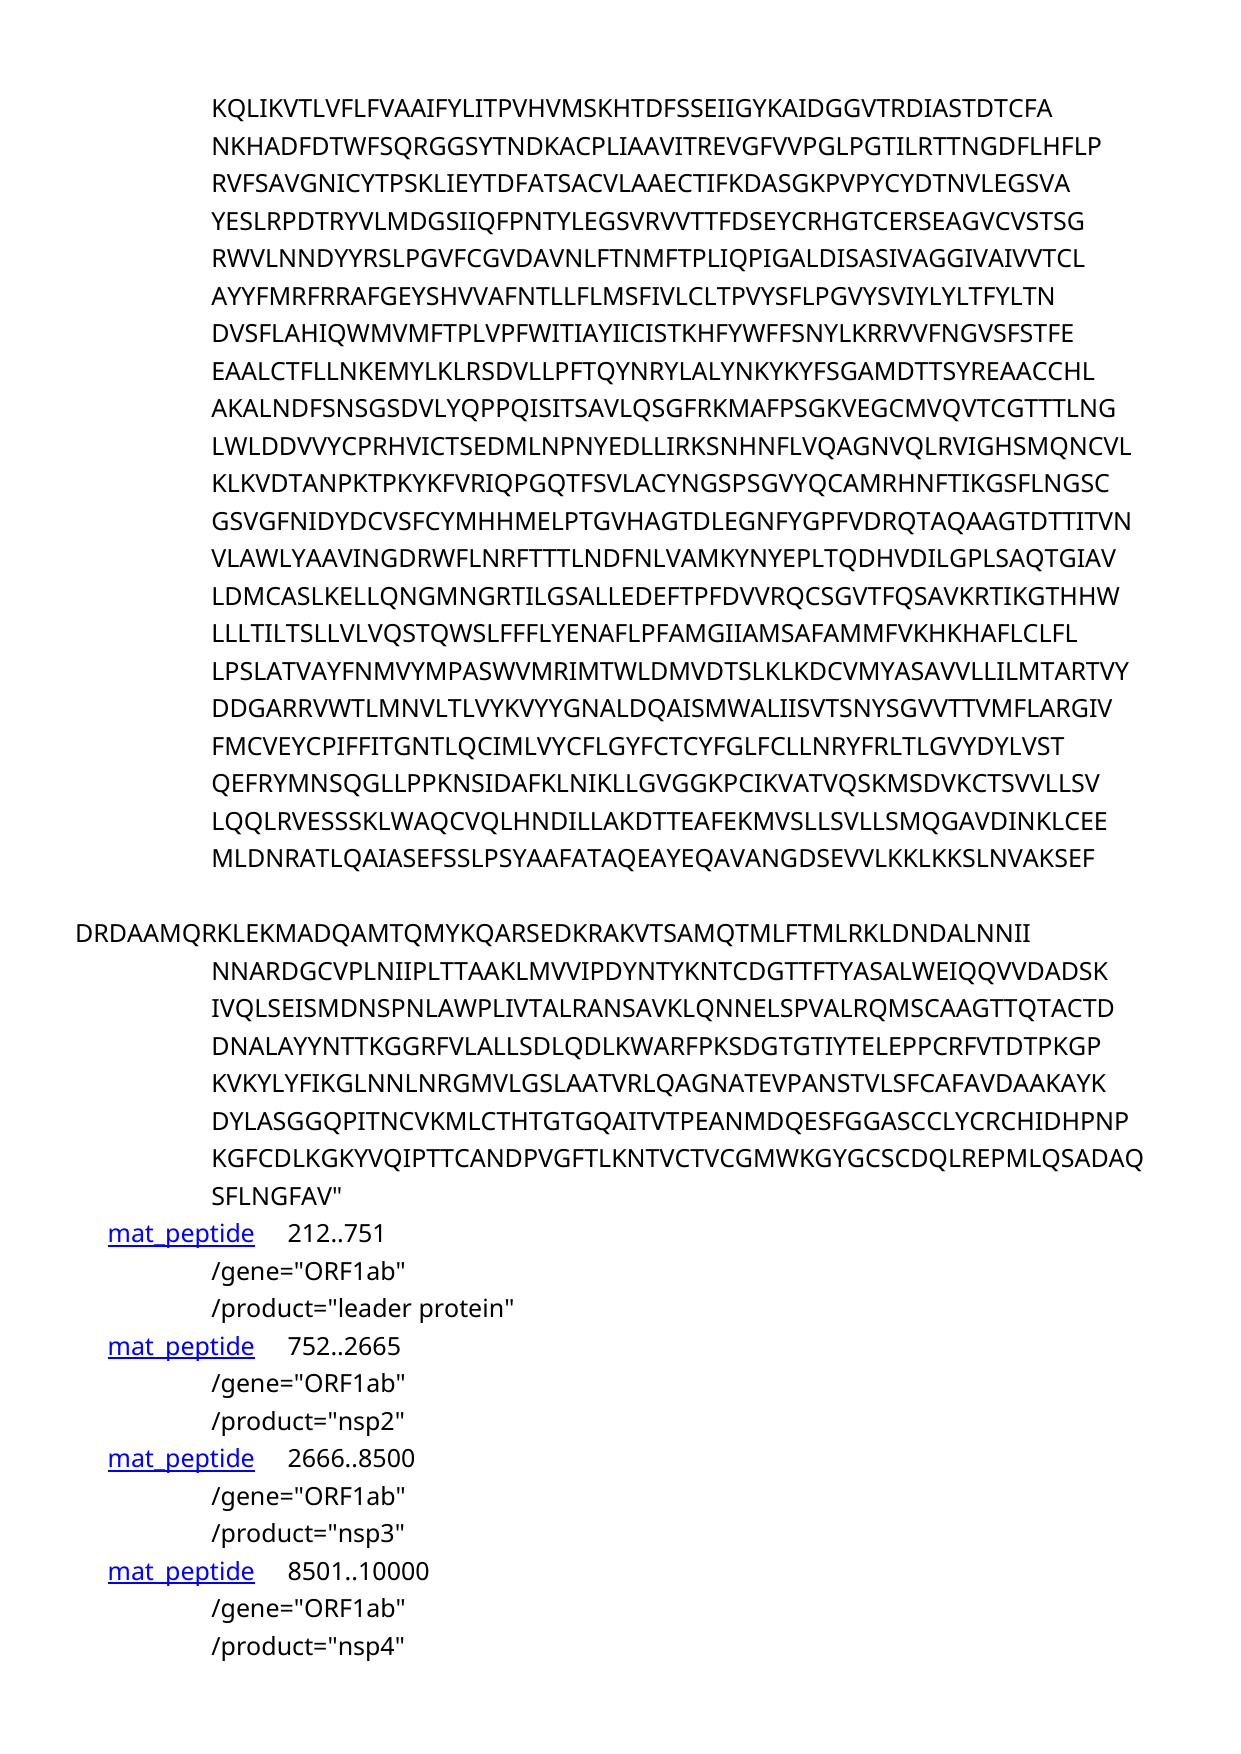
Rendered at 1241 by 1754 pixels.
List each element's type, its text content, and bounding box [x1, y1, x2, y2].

text mat_peptide 212..751 [75, 1214, 1165, 1252]
text RVFSAVGNICYTPSKLIEYTDFATSACVLAAECTIFKDASGKPVPYCYDTNVLEGSVA [75, 164, 1165, 202]
text KGFCDLKGKYVQIPTTCANDPVGFTLKNTVCTVCGMWKGYGCSCDQLREPMLQSADAQ [75, 1139, 1165, 1177]
text /product="nsp2" [75, 1402, 1165, 1439]
text RWVLNNDYYRSLPGVFCGVDAVNLFTNMFTPLIQPIGALDISASIVAGGIVAIVVTCL [75, 239, 1165, 277]
text KLKVDTANPKTPKYKFVRIQPGQTFSVLACYNGSPSGVYQCAMRHNFTIKGSFLNGSC [75, 464, 1165, 502]
text SFLNGFAV" [75, 1177, 1165, 1214]
text QEFRYMNSQGLLPPKNSIDAFKLNIKLLGVGGKPCIKVATVQSKMSDVKCTSVVLLSV [75, 764, 1165, 802]
text IVQLSEISMDNSPNLAWPLIVTALRANSAVKLQNNELSPVALRQMSCAAGTTQTACTD [75, 989, 1165, 1027]
text mat_peptide 752..2665 [75, 1327, 1165, 1364]
text NKHADFDTWFSQRGGSYTNDKACPLIAAVITREVGFVVPGLPGTILRTTNGDFLHFLP [75, 127, 1165, 164]
text LQQLRVESSSKLWAQCVQLHNDILLAKDTTEAFEKMVSLLSVLLSMQGAVDINKLCEE [75, 802, 1165, 839]
text NNARDGCVPLNIIPLTTAAKLMVVIPDYNTYKNTCDGTTFTYASALWEIQQVVDADSK [75, 952, 1165, 989]
text FMCVEYCPIFFITGNTLQCIMLVYCFLGYFCTCYFGLFCLLNRYFRLTLGVYDYLVST [75, 727, 1165, 764]
text DDGARRVWTLMNVLTLVYKVYYGNALDQAISMWALIISVTSNYSGVVTTVMFLARGIV [75, 689, 1165, 727]
text mat_peptide 2666..8500 [75, 1439, 1165, 1477]
text MLDNRATLQAIASEFSSLPSYAAFATAQEAYEQAVANGDSEVVLKKLKKSLNVAKSEF [75, 839, 1165, 877]
text AYYFMRFRRAFGEYSHVVAFNTLLFLMSFIVLCLTPVYSFLPGVYSVIYLYLTFYLTN [75, 277, 1165, 314]
text LPSLATVAYFNMVYMPASWVMRIMTWLDMVDTSLKLKDCVMYASAVVLLILMTARTVY [75, 652, 1165, 689]
text LWLDDVVYCPRHVICTSEDMLNPNYEDLLIRKSNHNFLVQAGNVQLRVIGHSMQNCVL [75, 427, 1165, 464]
text /product="nsp4" [75, 1627, 1165, 1664]
text DNALAYYNTTKGGRFVLALLSDLQDLKWARFPKSDGTGTIYTELEPPCRFVTDTPKGP [75, 1027, 1165, 1064]
text KVKYLYFIKGLNNLNRGMVLGSLAATVRLQAGNATEVPANSTVLSFCAFAVDAAKAYK [75, 1064, 1165, 1102]
text YESLRPDTRYVLMDGSIIQFPNTYLEGSVRVVTTFDSEYCRHGTCERSEAGVCVSTSG [75, 202, 1165, 239]
text /gene="ORF1ab" [75, 1589, 1165, 1627]
text AKALNDFSNSGSDVLYQPPQISITSAVLQSGFRKMAFPSGKVEGCMVQVTCGTTTLNG [75, 389, 1165, 427]
text LDMCASLKELLQNGMNGRTILGSALLEDEFTPFDVVRQCSGVTFQSAVKRTIKGTHHW [75, 577, 1165, 614]
text DYLASGGQPITNCVKMLCTHTGTGQAITVTPEANMDQESFGGASCCLYCRCHIDHPNP [75, 1102, 1165, 1139]
text LLLTILTSLLVLVQSTQWSLFFFLYENAFLPFAMGIIAMSAFAMMFVKHKHAFLCLFL [75, 614, 1165, 652]
text /gene="ORF1ab" [75, 1477, 1165, 1514]
text VLAWLYAAVINGDRWFLNRFTTTLNDFNLVAMKYNYEPLTQDHVDILGPLSAQTGIAV [75, 539, 1165, 577]
text KQLIKVTLVFLFVAAIFYLITPVHVMSKHTDFSSEIIGYKAIDGGVTRDIASTDTCFA [75, 89, 1165, 127]
text /gene="ORF1ab" [75, 1252, 1165, 1289]
text GSVGFNIDYDCVSFCYMHHMELPTGVHAGTDLEGNFYGPFVDRQTAQAAGTDTTITVN [75, 502, 1165, 539]
text DVSFLAHIQWMVMFTPLVPFWITIAYIICISTKHFYWFFSNYLKRRVVFNGVSFSTFE [75, 314, 1165, 352]
text DRDAAMQRKLEKMADQAMTQMYKQARSEDKRAKVTSAMQTMLFTMLRKLDNDALNNII [75, 877, 1165, 952]
text /product="leader protein" [75, 1289, 1165, 1327]
text /product="nsp3" [75, 1514, 1165, 1552]
text mat_peptide 8501..10000 [75, 1552, 1165, 1589]
text EAALCTFLLNKEMYLKLRSDVLLPFTQYNRYLALYNKYKYFSGAMDTTSYREAACCHL [75, 352, 1165, 389]
text /gene="ORF1ab" [75, 1364, 1165, 1402]
